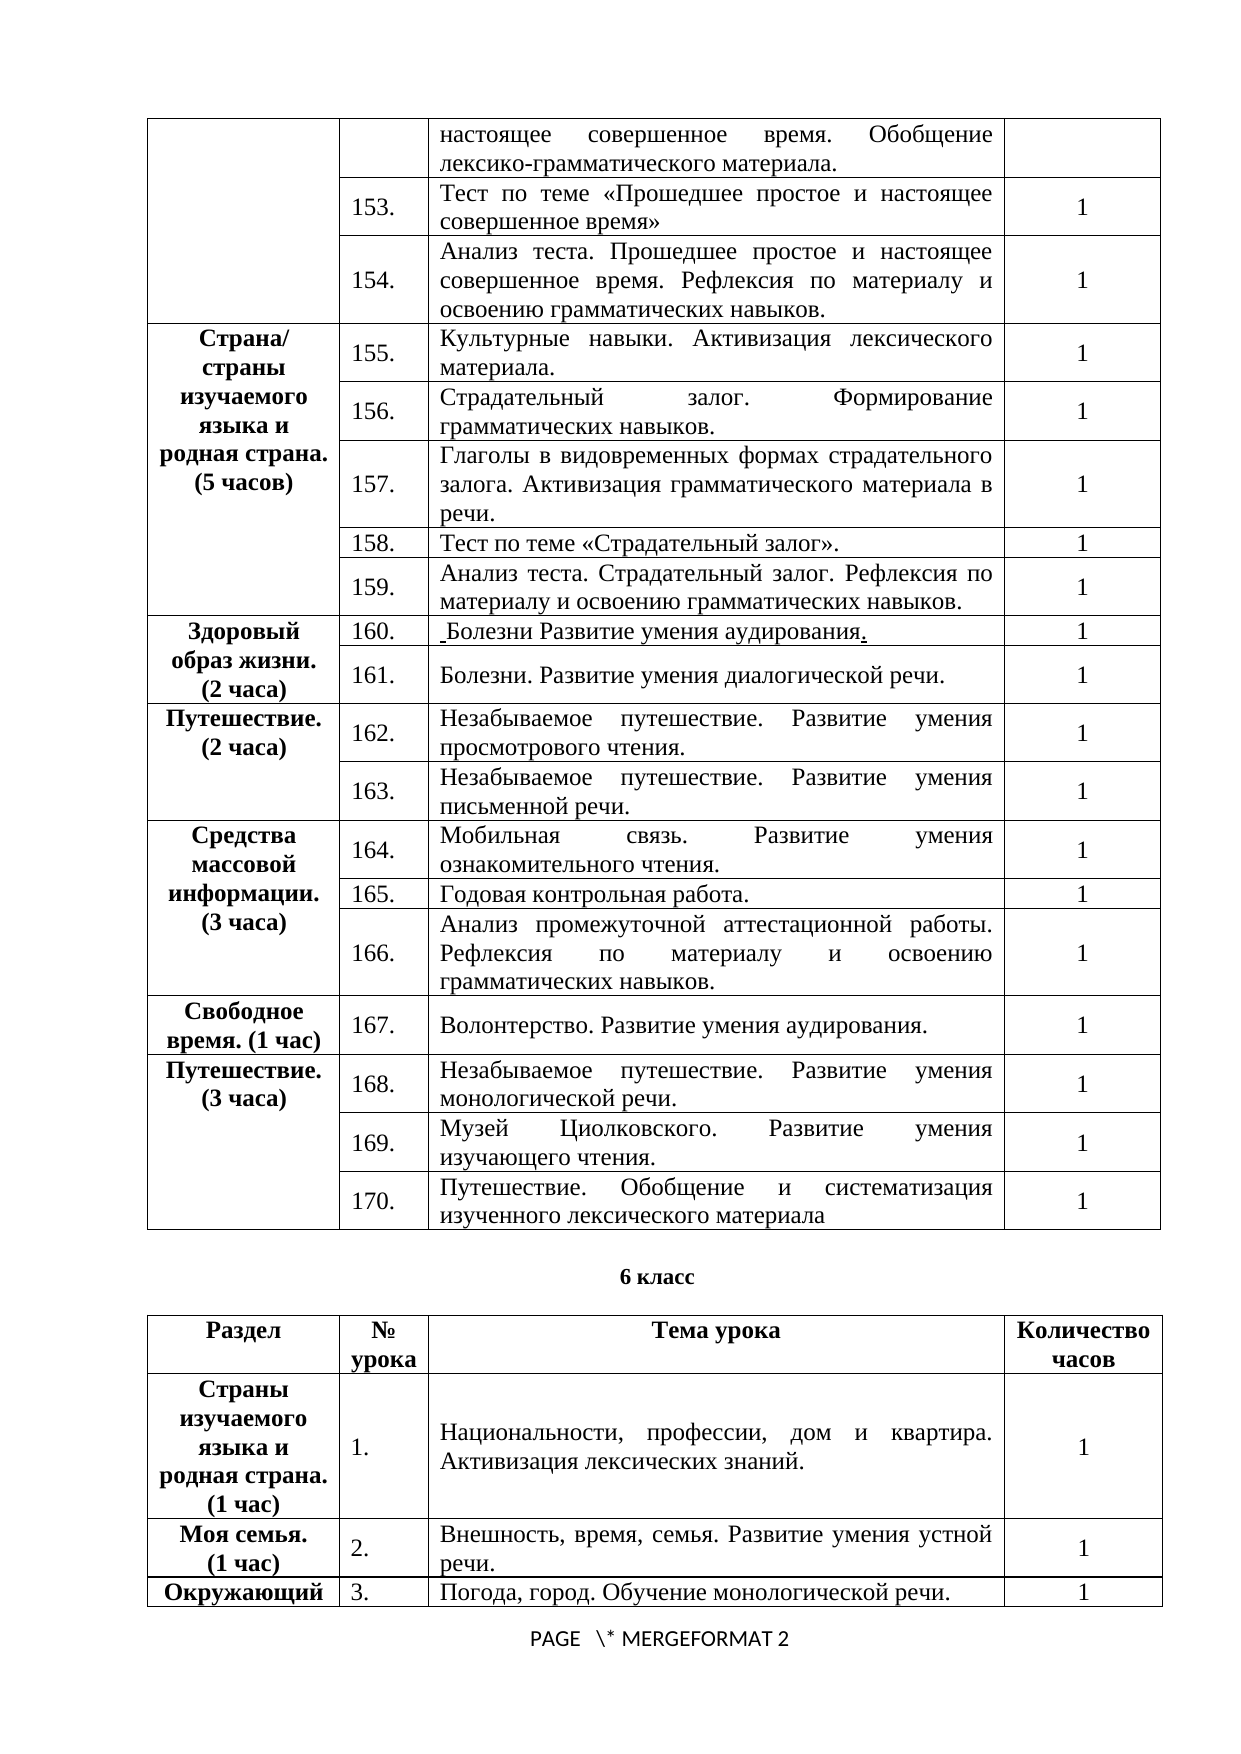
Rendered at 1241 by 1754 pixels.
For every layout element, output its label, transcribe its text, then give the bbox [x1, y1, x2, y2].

table_cell 1 [1005, 324, 1160, 381]
table_cell Анализ теста. Страдательный залог. Рефлексия по материалу и освоению грамматических навыков. [429, 558, 1004, 615]
table_cell Глаголы в видовременных формах страдательного залога. Активизация грамматического материала в речи. [429, 441, 1004, 527]
table_cell [340, 1172, 428, 1229]
table_cell [340, 324, 428, 381]
table_cell 1 [1005, 704, 1160, 761]
table_header Раздел [148, 1316, 339, 1373]
table_cell Национальности, профессии, дом и квартира. Активизация лексических знаний. [429, 1374, 1004, 1518]
table_cell Страна/ страны изучаемого языка и родная страна. (5 часов) [148, 324, 339, 615]
table_cell Путешествие. (3 часа) [148, 1055, 339, 1229]
table_cell Тест по теме «Прошедшее простое и настоящее совершенное время» [429, 178, 1004, 235]
table_header Тема урока [429, 1316, 1004, 1373]
table_cell 1 [1005, 236, 1160, 322]
table_cell 1 [1005, 178, 1160, 235]
table_cell Болезни. Развитие умения диалогической речи. [429, 646, 1004, 702]
table_cell Погода, город. Обучение монологической речи. [429, 1578, 1004, 1606]
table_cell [148, 1578, 339, 1606]
table_cell 1 [1005, 441, 1160, 527]
table_cell [340, 382, 428, 439]
table_cell [340, 704, 428, 761]
table_cell [340, 646, 428, 702]
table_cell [429, 119, 1004, 177]
table_cell [340, 1374, 428, 1518]
table_cell Тест по теме «Страдательный залог». [429, 528, 1004, 557]
table_cell 1 [1005, 382, 1160, 439]
table_cell [340, 996, 428, 1054]
table_cell [340, 879, 428, 908]
table_header № урока [340, 1316, 428, 1373]
table_cell [340, 1519, 428, 1576]
table_cell Страны изучаемого языка и родная страна. (1 час) [148, 1374, 339, 1518]
table_cell Путешествие. (2 часа) [148, 704, 339, 819]
table_cell 1 [1005, 1172, 1160, 1229]
table_cell 1 [1005, 1578, 1162, 1606]
table_cell 1 [1005, 646, 1160, 702]
table_cell Незабываемое путешествие. Развитие умения письменной речи. [429, 762, 1004, 819]
table_cell Годовая контрольная работа. [429, 879, 1004, 908]
table_cell 1 [1005, 528, 1160, 557]
table_cell Волонтерство. Развитие умения аудирования. [429, 996, 1004, 1054]
table_cell Культурные навыки. Активизация лексического материала. [429, 324, 1004, 381]
table_cell 1 [1005, 1519, 1162, 1576]
table_cell [340, 441, 428, 527]
table_cell 1 [1005, 119, 1160, 177]
table_cell 1 [1005, 996, 1160, 1054]
table_cell [340, 119, 428, 177]
table_cell Путешествие. Обобщение и систематизация изученного лексического материала [429, 1172, 1004, 1229]
table_cell 1 [1005, 1055, 1160, 1112]
table_cell [340, 821, 428, 878]
table_cell Анализ промежуточной аттестационной работы. Рефлексия по материалу и освоению грамматических навыков. [429, 909, 1004, 995]
table_cell [340, 616, 428, 645]
table_header Количество часов [1005, 1316, 1162, 1373]
table_cell 1 [1005, 558, 1160, 615]
table_cell 1 [1005, 616, 1160, 645]
table_cell Мобильная связь. Развитие умения ознакомительного чтения. [429, 821, 1004, 878]
table_cell Моя семья. (1 час) [148, 1519, 339, 1576]
table_cell 1 [1005, 909, 1160, 995]
table_cell [340, 1055, 428, 1112]
table_cell [340, 178, 428, 235]
table_cell 1 [1005, 1113, 1160, 1171]
table_cell 1 [1005, 879, 1160, 908]
table_cell 1 [1005, 762, 1160, 819]
text 6 класс [192, 1263, 1122, 1290]
table_cell Страдательный залог. Формирование грамматических навыков. [429, 382, 1004, 439]
table_cell Незабываемое путешествие. Развитие умения монологической речи. [429, 1055, 1004, 1112]
table_cell Музей Циолковского. Развитие умения изучающего чтения. [429, 1113, 1004, 1171]
table_cell 1 [1005, 1374, 1162, 1518]
table_cell Болезни Развитие умения аудирования. [429, 616, 1004, 645]
table_cell Незабываемое путешествие. Развитие умения просмотрового чтения. [429, 704, 1004, 761]
table_cell [340, 236, 428, 322]
table_cell [340, 1113, 428, 1171]
table_cell Внешность, время, семья. Развитие умения устной речи. [429, 1519, 1004, 1576]
table_cell [340, 762, 428, 819]
table_cell [340, 528, 428, 557]
table_cell Анализ теста. Прошедшее простое и настоящее совершенное время. Рефлексия по материалу и освоению грамматических навыков. [429, 236, 1004, 322]
table_cell 1 [1005, 821, 1160, 878]
table_cell [340, 1578, 428, 1606]
table_cell [340, 909, 428, 995]
table_cell Свободное время. (1 час) [148, 996, 339, 1054]
table_cell [340, 558, 428, 615]
table_cell Здоровый образ жизни. (2 часа) [148, 616, 339, 702]
table_cell Средства массовой информации. (3 часа) [148, 821, 339, 995]
